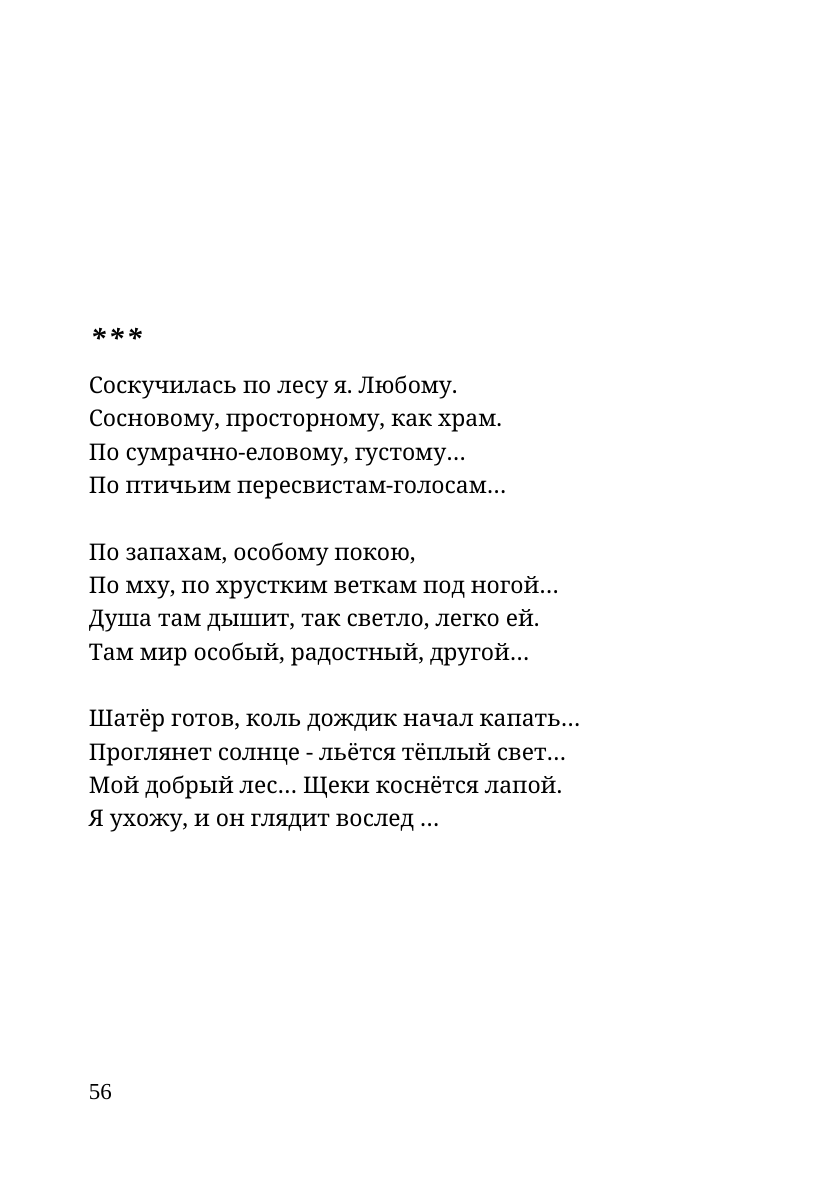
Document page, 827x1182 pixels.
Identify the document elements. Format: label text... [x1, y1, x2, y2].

text *** [89, 319, 703, 359]
text Соскучилась по лесу я. Любому. Сосновому, просторному, как храм. По сумрачно-еловому, густому… По птичьим пересвистам-голосам… По запахам, особому покою, По мху, по хрустким веткам под ногой… Душа там дышит, так светло, легко ей. Там мир особый, радостный, другой… Шатёр готов, коль дождик начал капать… Проглянет солнце - льётся тёплый свет… Мой добрый лес… Щеки коснётся лапой. Я ухожу, и он глядит вослед … [89, 367, 703, 833]
